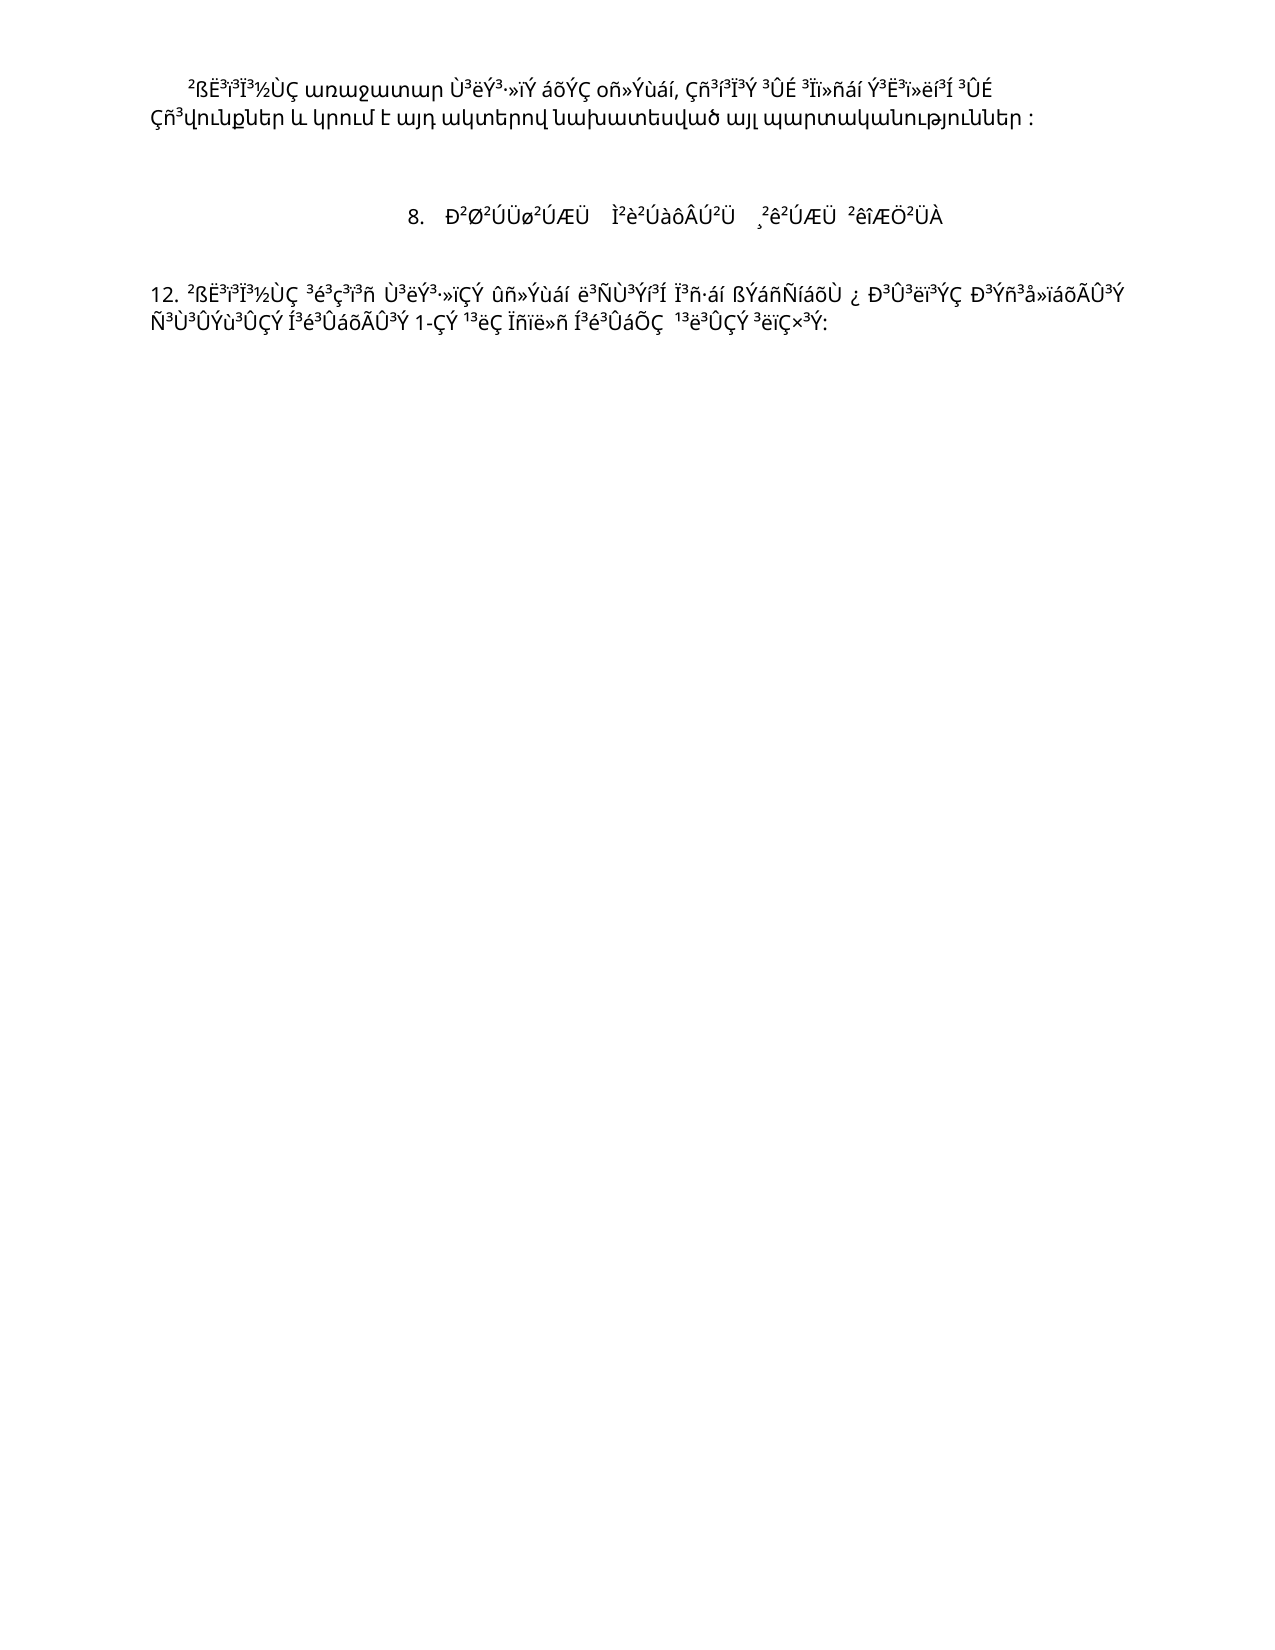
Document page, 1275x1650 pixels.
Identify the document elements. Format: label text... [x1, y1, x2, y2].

text ²ßË³ï³Ï³½ÙÇ առաջատար Ù³ëÝ³·»ïÝ áõÝÇ oñ»Ýùáí, Çñ³í³Ï³Ý ³ÛÉ ³Ïï»ñáí Ý³Ë³ï»ëí³Í ³ÛÉ Çñ³վունքներ և կրում է այդ ակտերով նախատեսված այլ պարտականություններ : [150, 75, 1125, 132]
text 12. ²ßË³ï³Ï³½ÙÇ ³é³ç³ï³ñ Ù³ëÝ³·»ïÇÝ ûñ»Ýùáí ë³ÑÙ³Ýí³Í Ï³ñ·áí ßÝáñÑíáõÙ ¿ Ð³Û³ëï³ÝÇ Ð³Ýñ³å»ïáõÃÛ³Ý Ñ³Ù³ÛÝù³ÛÇÝ Í³é³ÛáõÃÛ³Ý 1-ÇÝ ¹³ëÇ Ïñïë»ñ Í³é³ÛáÕÇ ¹³ë³ÛÇÝ ³ëïÇ×³Ý: [150, 280, 1125, 337]
list Ð²Ø²ÚÜø²ÚÆÜ Ì²è²ÚàôÂÚ²Ü ¸²ê²ÚÆÜ ²êîÆÖ²ÜÀ [225, 202, 1125, 230]
